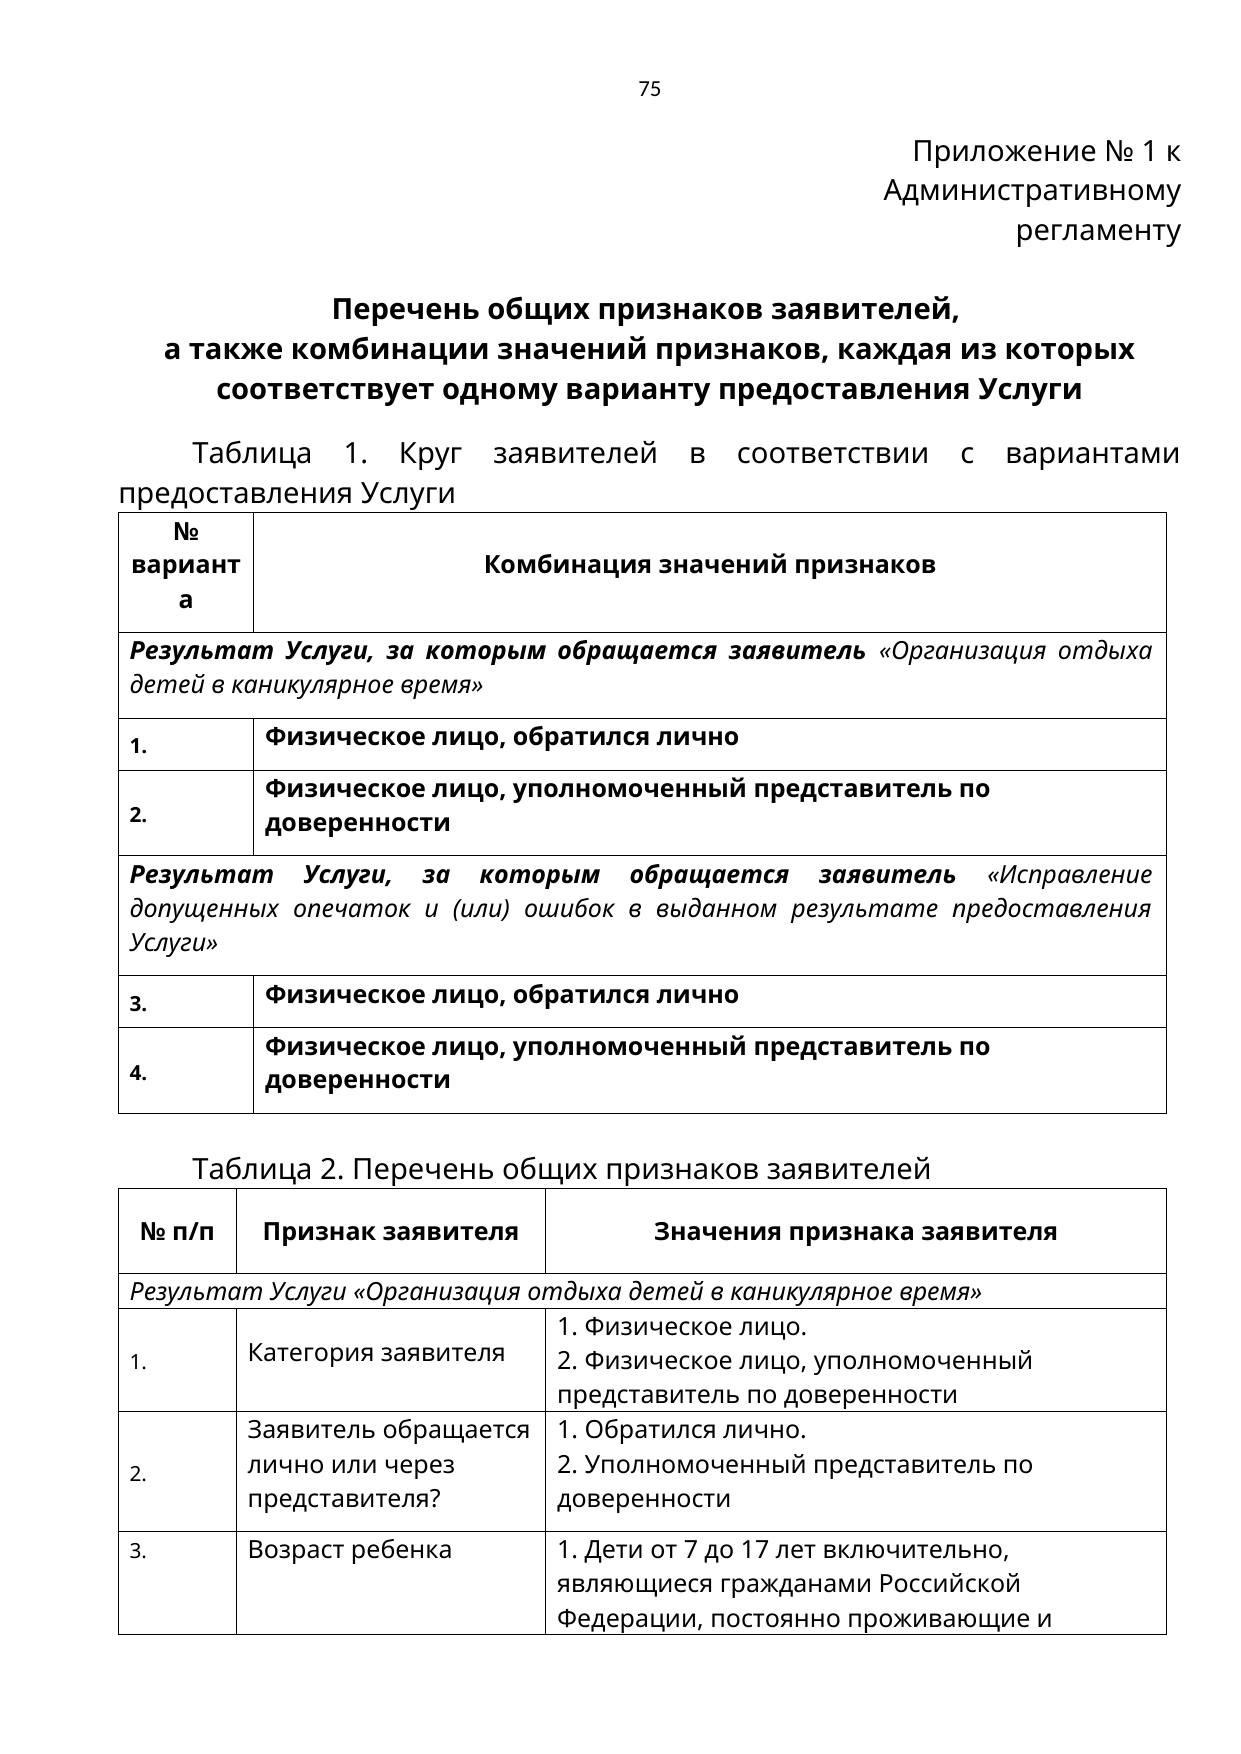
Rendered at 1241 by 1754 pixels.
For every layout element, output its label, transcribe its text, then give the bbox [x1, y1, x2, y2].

table_cell 1. Обратился лично. 2. Уполномоченный представитель по доверенности [546, 1412, 1166, 1531]
table_cell Заявитель обращается лично или через представителя? [237, 1412, 545, 1531]
table_cell [119, 771, 253, 855]
table_cell Категория заявителя [237, 1309, 545, 1411]
table_cell Физическое лицо, уполномоченный представитель по доверенности [254, 1028, 1166, 1113]
table_cell [119, 976, 253, 1027]
table_header Значения признака заявителя [546, 1189, 1166, 1273]
table_header Комбинация значений признаков [254, 513, 1166, 632]
table_header № п/п [119, 1189, 236, 1273]
table_cell Физическое лицо, обратился лично [254, 976, 1166, 1027]
text Приложение № 1 к [768, 130, 1181, 169]
table_cell [119, 719, 253, 769]
table_cell Результат Услуги, за которым обращается заявитель «Исправление допущенных опечаток и (или) ошибок в выданном результате предоставления Услуги» [119, 856, 1166, 975]
text Таблица 2. Перечень общих признаков заявителей [118, 1148, 1181, 1188]
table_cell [546, 1532, 1166, 1634]
table_cell [119, 1412, 236, 1531]
table_cell [119, 1309, 236, 1411]
table_header № варианта [119, 513, 253, 632]
text Перечень общих признаков заявителей, а также комбинации значений признаков, каждая из которых соответствует одному варианту предоставления Услуги [118, 289, 1181, 408]
table_cell 1. Физическое лицо. 2. Физическое лицо, уполномоченный представитель по доверенности [546, 1309, 1166, 1411]
table_cell Возраст ребенка [237, 1532, 545, 1634]
table_cell [119, 1532, 236, 1634]
table_cell Результат Услуги «Организация отдыха детей в каникулярное время» [119, 1274, 1166, 1308]
table_cell Физическое лицо, обратился лично [254, 719, 1166, 769]
table_cell Физическое лицо, уполномоченный представитель по доверенности [254, 771, 1166, 855]
table_cell Результат Услуги, за которым обращается заявитель «Организация отдыха детей в каникулярное время» [119, 633, 1166, 718]
table_header Признак заявителя [237, 1189, 545, 1273]
text Таблица 1. Круг заявителей в соответствии с вариантами предоставления Услуги [118, 433, 1181, 512]
table_cell [119, 1028, 253, 1113]
text Административному регламенту [768, 169, 1181, 249]
